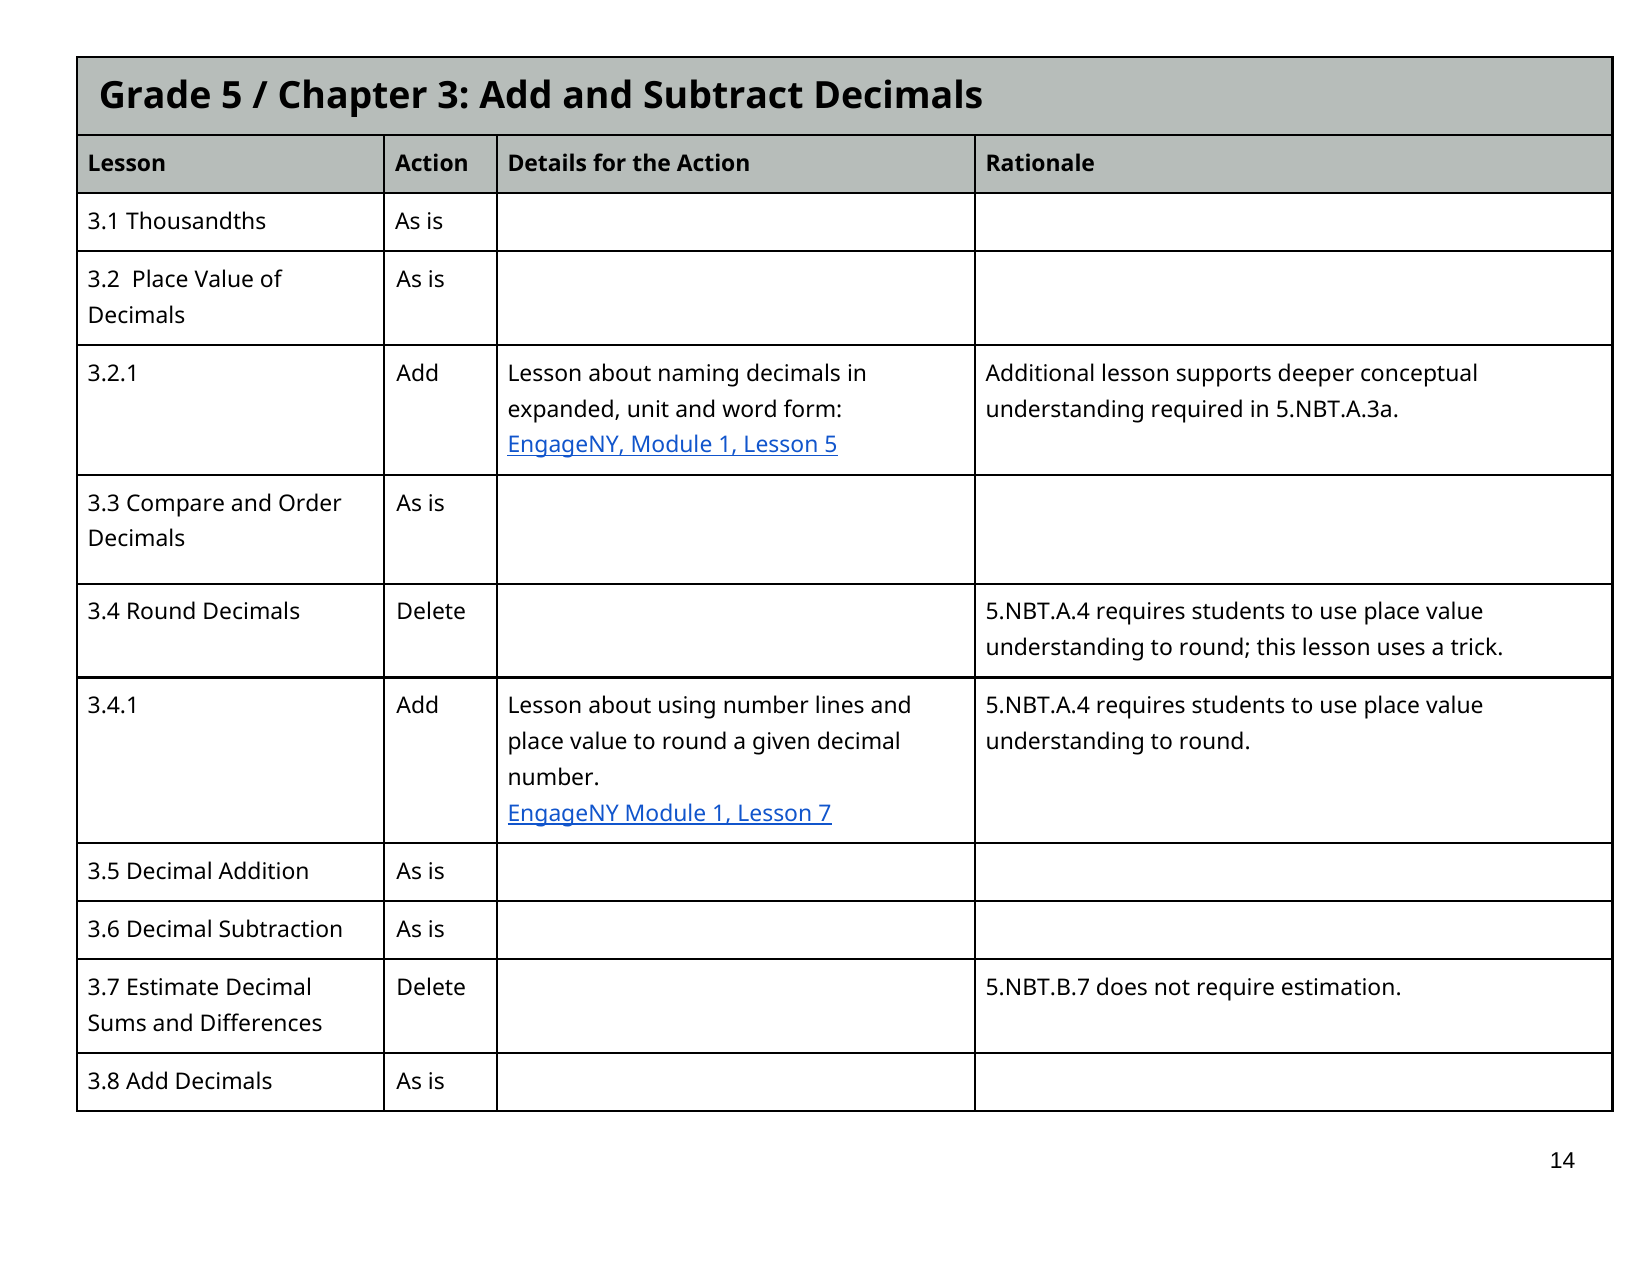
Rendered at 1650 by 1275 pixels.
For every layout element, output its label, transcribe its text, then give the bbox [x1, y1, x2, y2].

table_cell As is [385, 476, 496, 582]
table_cell [498, 476, 974, 582]
table_header Grade 5 / Chapter 3: Add and Subtract Decimals [78, 58, 1611, 134]
table_cell Add [385, 346, 496, 474]
table_cell [976, 476, 1611, 582]
table_cell [498, 902, 974, 958]
table_cell 3.2 Place Value of Decimals [78, 252, 383, 344]
table_cell 3.4 Round Decimals [78, 585, 383, 676]
table_cell As is [385, 1054, 496, 1110]
table_cell 3.5 Decimal Addition [78, 844, 383, 900]
table_cell 3.8 Add Decimals [78, 1054, 383, 1110]
table_cell [976, 844, 1611, 900]
table_cell [498, 585, 974, 676]
table_cell [498, 960, 974, 1052]
table_cell 3.4.1 [78, 679, 383, 842]
table_cell [498, 194, 974, 250]
table_cell [976, 1054, 1611, 1110]
table_cell 3.2.1 [78, 346, 383, 474]
table_cell [498, 252, 974, 344]
table_cell Additional lesson supports deeper conceptual understanding required in 5.NBT.A.3a. [976, 346, 1611, 474]
table_cell 3.7 Estimate Decimal Sums and Differences [78, 960, 383, 1052]
table_cell [498, 844, 974, 900]
table_cell 5.NBT.B.7 does not require estimation. [976, 960, 1611, 1052]
table_cell As is [385, 194, 496, 250]
table_cell 3.6 Decimal Subtraction [78, 902, 383, 958]
table_cell Delete [385, 585, 496, 676]
table_cell Lesson about naming decimals in expanded, unit and word form: EngageNY, Module 1, Lesson 5 [498, 346, 974, 474]
table_cell [976, 902, 1611, 958]
table_cell Action [385, 136, 496, 192]
table_cell As is [385, 902, 496, 958]
table_cell [976, 194, 1611, 250]
table_cell Lesson about using number lines and place value to round a given decimal number. EngageNY Module 1, Lesson 7 [498, 679, 974, 842]
table_cell 3.3 Compare and Order Decimals [78, 476, 383, 582]
table_cell As is [385, 844, 496, 900]
table_cell As is [385, 252, 496, 344]
table_cell Lesson [78, 136, 383, 192]
table_cell Rationale [976, 136, 1611, 192]
table_cell [498, 1054, 974, 1110]
table_cell [976, 252, 1611, 344]
table_cell Add [385, 679, 496, 842]
table_cell 3.1 Thousandths [78, 194, 383, 250]
table_cell Details for the Action [498, 136, 974, 192]
table_cell 5.NBT.A.4 requires students to use place value understanding to round. [976, 679, 1611, 842]
table_cell 5.NBT.A.4 requires students to use place value understanding to round; this lesson uses a trick. [976, 585, 1611, 676]
table_cell Delete [385, 960, 496, 1052]
